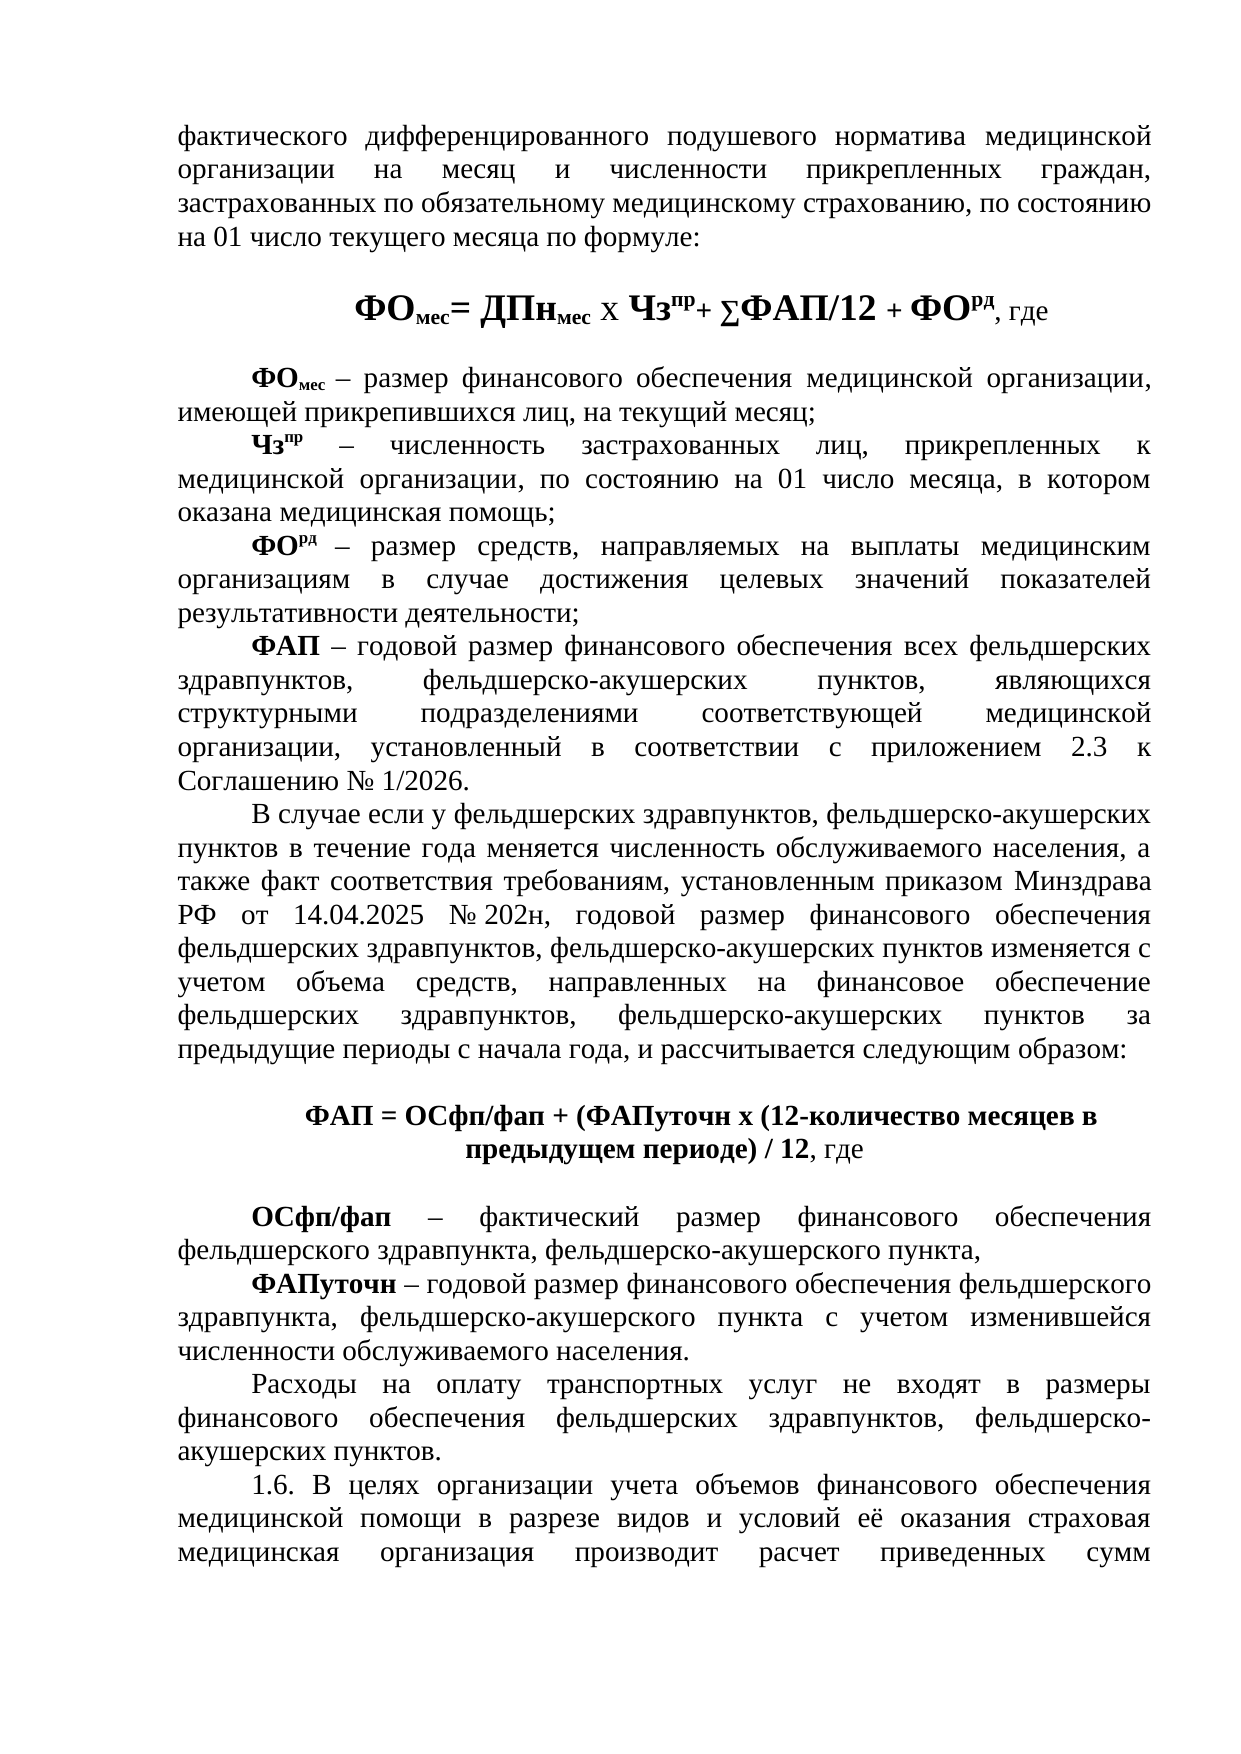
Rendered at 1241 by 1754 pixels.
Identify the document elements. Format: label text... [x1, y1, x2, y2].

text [177, 1467, 1152, 1568]
text ФАП = ОСфп/фап + (ФАПуточн х (12-количество месяцев в предыдущем периоде) / 12, где [177, 1098, 1152, 1165]
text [177, 118, 1152, 252]
text ФАПуточн – годовой размер финансового обеспечения фельдшерского здравпункта, фельдшерско-акушерского пункта с учетом изменившейся численности обслуживаемого населения. [177, 1266, 1152, 1366]
text ФОмес= ДПнмес х Чзпр+ ∑ФАП/12 + ФОрд, где [177, 286, 1152, 329]
text Чзпр – численность застрахованных лиц, прикрепленных к медицинской организации, по состоянию на 01 число месяца, в котором оказана медицинская помощь; [177, 427, 1152, 528]
text ОСфп/фап – фактический размер финансового обеспечения фельдшерского здравпункта, фельдшерско-акушерского пункта, [177, 1199, 1152, 1266]
text В случае если у фельдшерских здравпунктов, фельдшерско-акушерских пунктов в течение года меняется численность обслуживаемого населения, а также факт соответствия требованиям, установленным приказом Минздрава РФ от 14.04.2025 № 202н, годовой размер финансового обеспечения фельдшерских здравпунктов, фельдшерско-акушерских пунктов изменяется с учетом объема средств, направленных на финансовое обеспечение фельдшерских здравпунктов, фельдшерско-акушерских пунктов за предыдущие периоды с начала года, и рассчитывается следующим образом: [177, 796, 1152, 1064]
text ФОрд – размер средств, направляемых на выплаты медицинским организациям в случае достижения целевых значений показателей результативности деятельности; [177, 528, 1152, 628]
text Расходы на оплату транспортных услуг не входят в размеры финансового обеспечения фельдшерских здравпунктов, фельдшерско-акушерских пунктов. [177, 1366, 1152, 1467]
text ФАП – годовой размер финансового обеспечения всех фельдшерских здравпунктов, фельдшерско-акушерских пунктов, являющихся структурными подразделениями соответствующей медицинской организации, установленный в соответствии с приложением 2.3 к Соглашению № 1/2026. [177, 628, 1152, 796]
text ФОмес – размер финансового обеспечения медицинской организации, имеющей прикрепившихся лиц, на текущий месяц; [177, 360, 1152, 427]
